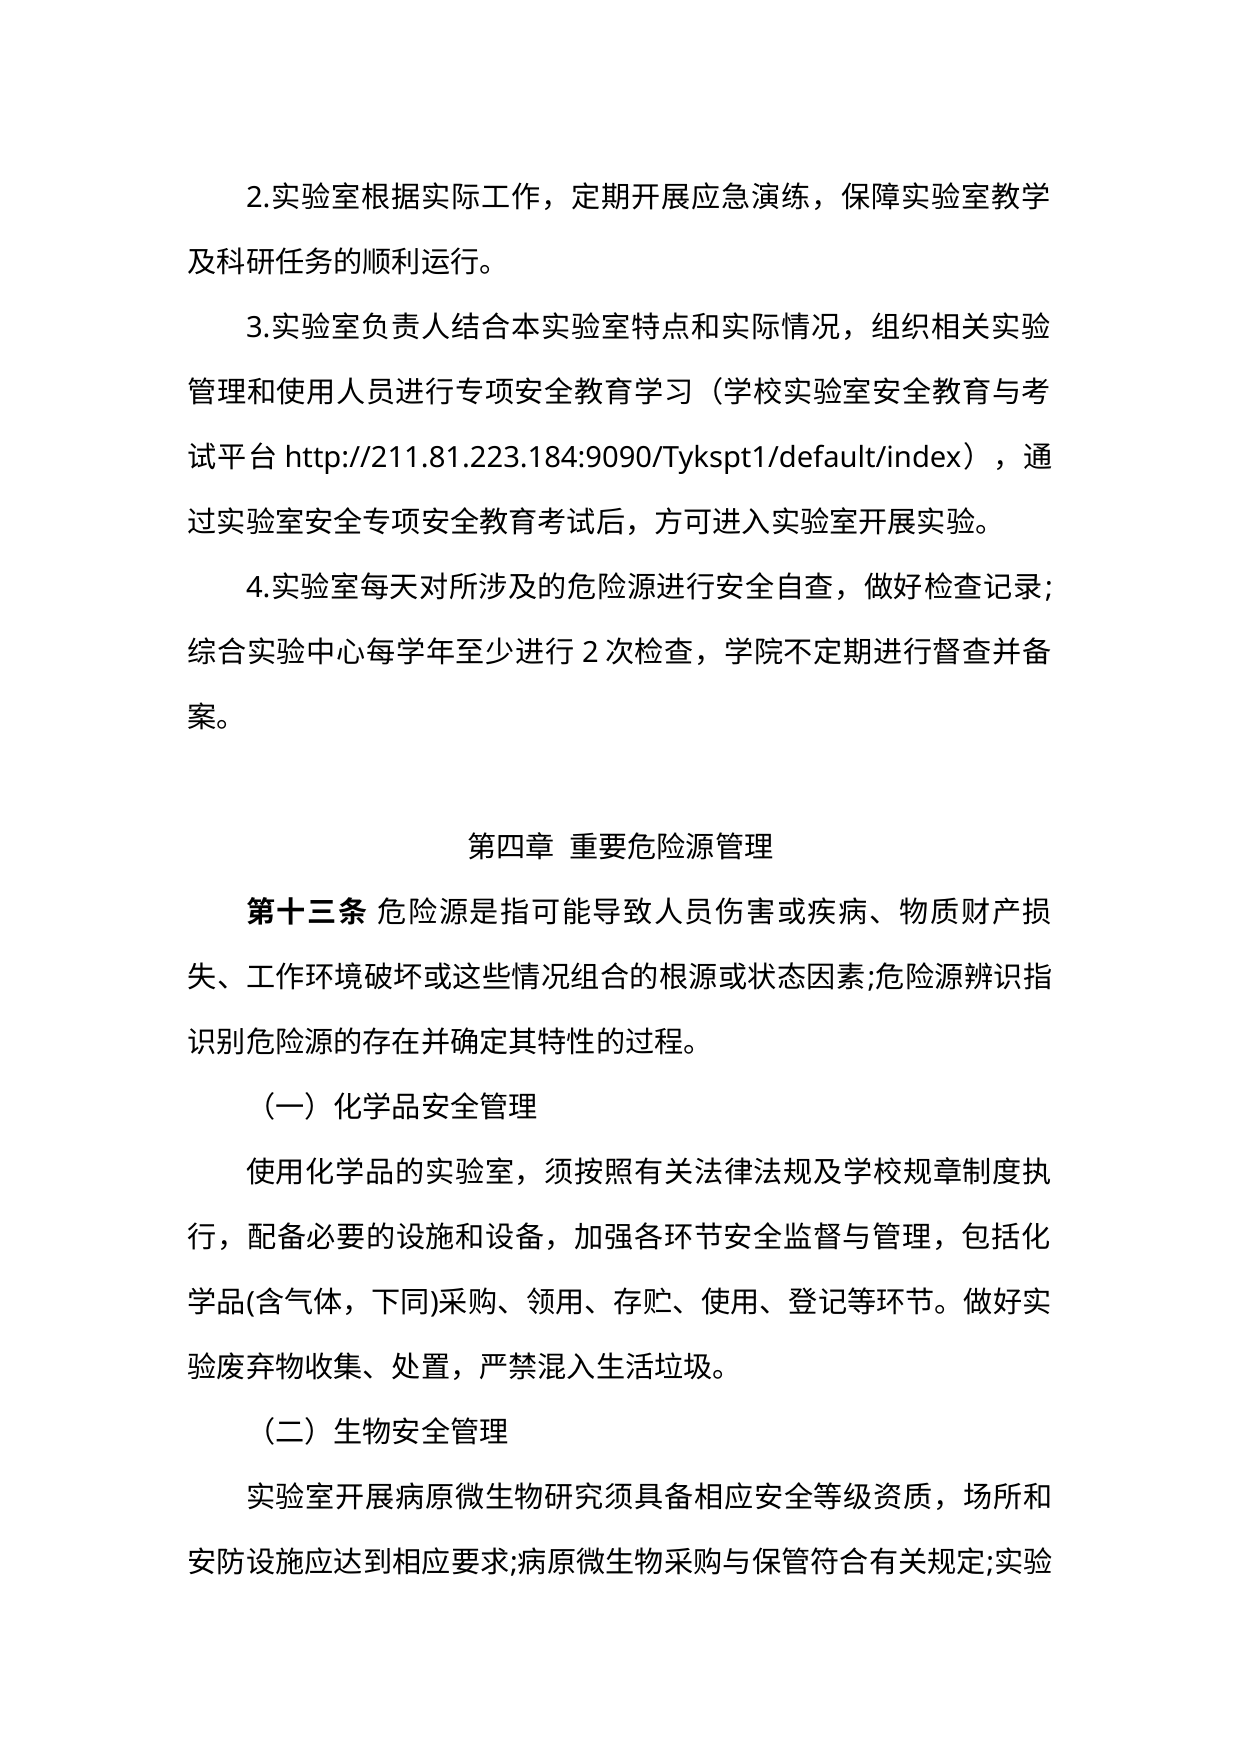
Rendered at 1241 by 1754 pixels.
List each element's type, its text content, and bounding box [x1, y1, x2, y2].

list 使用化学品的实验室，须按照有关法律法规及学校规章制度执行，配备必要的设施和设备，加强各环节安全监督与管理，包括化学品(含气体，下同)采购、领用、存贮、使用、登记等环节。做好实验废弃物收集、处置，严禁混入生活垃圾。 [187, 1137, 1053, 1397]
list 生物安全管理 [187, 1397, 1053, 1462]
list （一）化学品安全管理 [187, 1072, 1053, 1137]
list 4.实验室每天对所涉及的危险源进行安全自查，做好检查记录;综合实验中心每学年至少进行2次检查，学院不定期进行督查并备案。 [187, 552, 1053, 747]
list 第十三条 危险源是指可能导致人员伤害或疾病、物质财产损失、工作环境破坏或这些情况组合的根源或状态因素;危险源辨识指识别危险源的存在并确定其特性的过程。 [187, 877, 1053, 1072]
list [187, 1462, 1053, 1592]
list 重要危险源管理 [187, 812, 1053, 877]
list 2.实验室根据实际工作，定期开展应急演练，保障实验室教学及科研任务的顺利运行。 [187, 162, 1053, 292]
list 3.实验室负责人结合本实验室特点和实际情况，组织相关实验管理和使用人员进行专项安全教育学习（学校实验室安全教育与考试平台http://211.81.223.184:9090/Tykspt1/default/index），通过实验室安全专项安全教育考试后，方可进入实验室开展实验。 [187, 292, 1053, 552]
